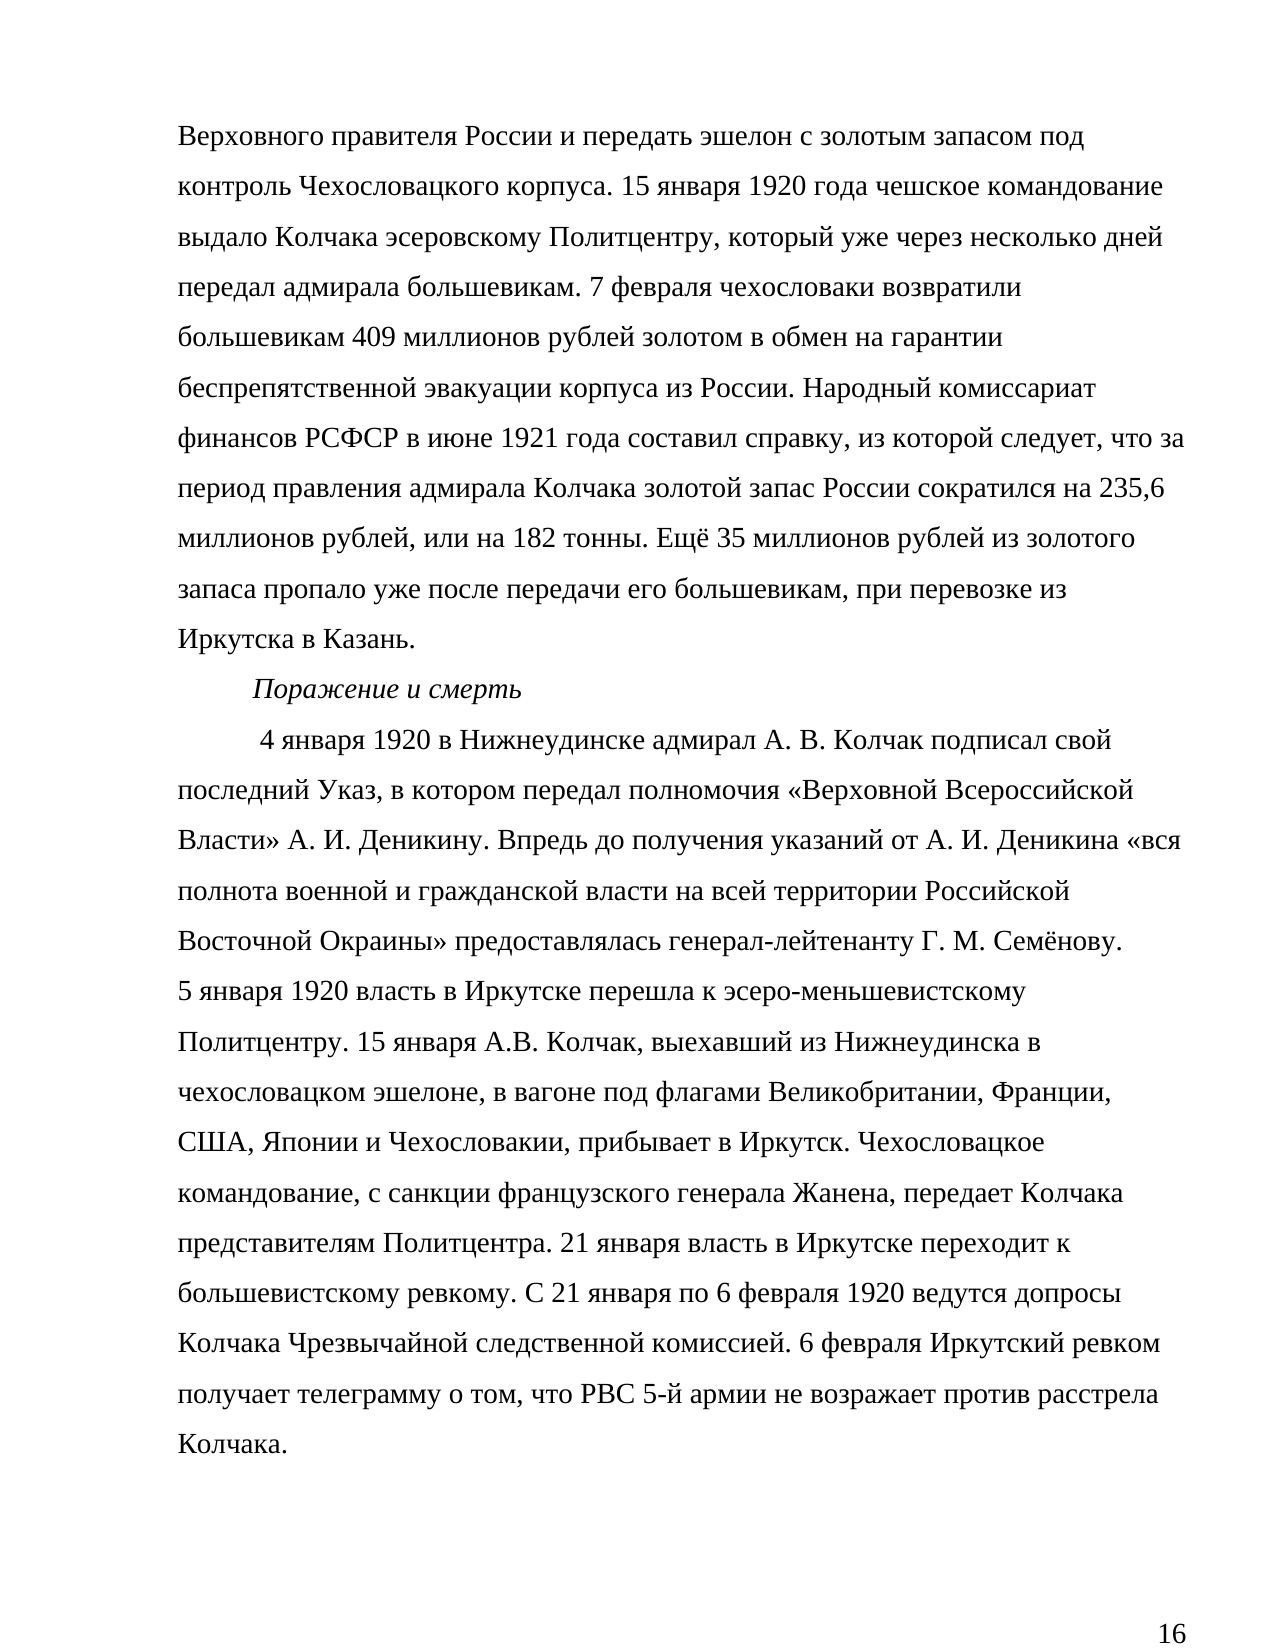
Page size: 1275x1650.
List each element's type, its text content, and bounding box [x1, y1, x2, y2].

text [177, 118, 1186, 655]
subtitle Поражение и смерть [177, 672, 1186, 705]
text 5 января 1920 власть в Иркутске перешла к эсеро-меньшевистскому Политцентру. 15 января А.В. Колчак, выехавший из Нижнеудинска в чехословацком эшелоне, в вагоне под флагами Великобритании, Франции, США, Японии и Чехословакии, прибывает в Иркутск. Чехословацкое командование, с санкции французского генерала Жанена, передает Колчака представителям Политцентра. 21 января власть в Иркутске переходит к большевистскому ревкому. С 21 января по 6 февраля 1920 ведутся допросы Колчака Чрезвычайной следственной комиссией. 6 февраля Иркутский ревком получает телеграмму о том, что РВС 5-й армии не возражает против расстрела Колчака. [177, 973, 1186, 1460]
text 4 января 1920 в Нижнеудинске адмирал А. В. Колчак подписал свой последний Указ, в котором передал полномочия «Верховной Всероссийской Власти» А. И. Деникину. Впредь до получения указаний от А. И. Деникина «вся полнота военной и гражданской власти на всей территории Российской Восточной Окраины» предоставлялась генерал-лейтенанту Г. М. Семёнову. [177, 722, 1186, 957]
